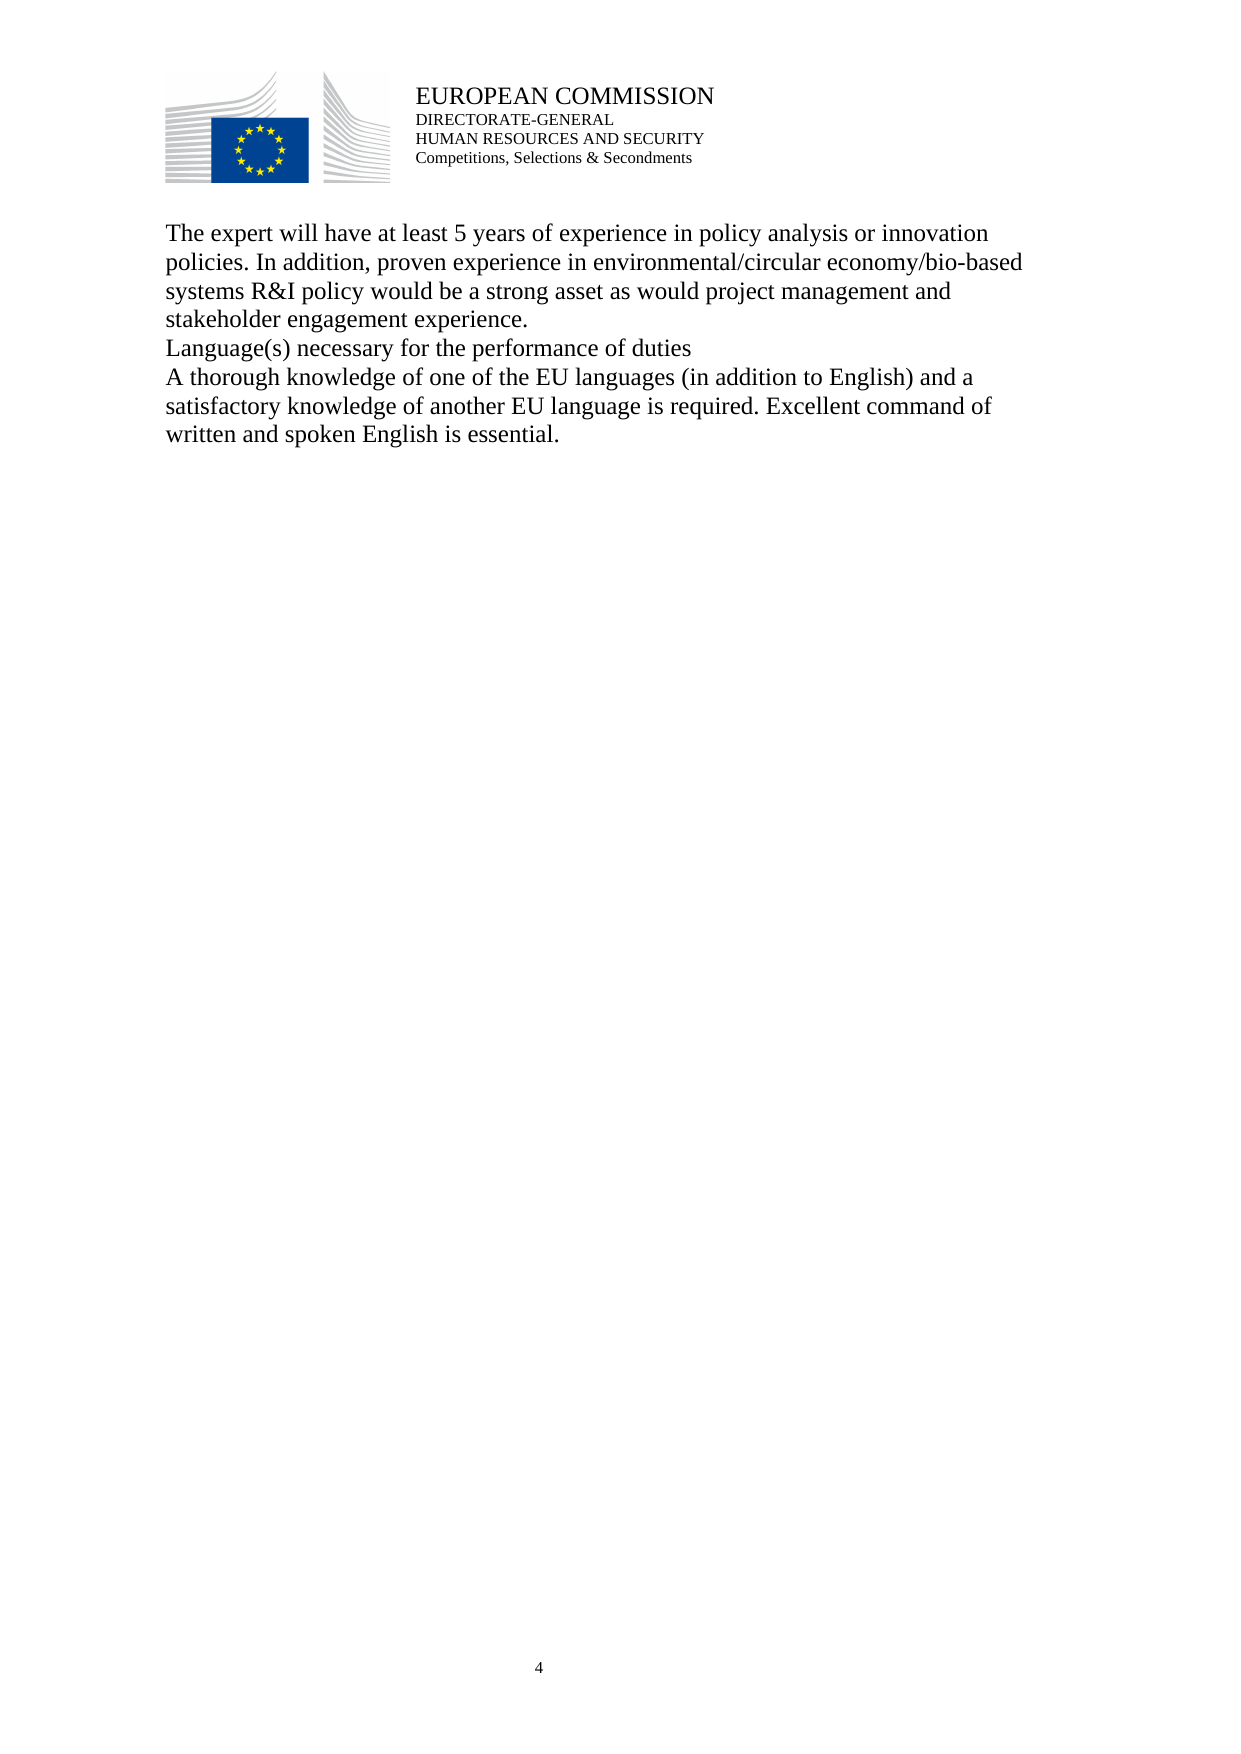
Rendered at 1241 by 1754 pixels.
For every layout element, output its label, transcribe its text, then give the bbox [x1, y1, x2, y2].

text Language(s) necessary for the performance of duties [165, 333, 1063, 362]
picture [165, 71, 391, 183]
text A thorough knowledge of one of the EU languages (in addition to English) and a satisfactory knowledge of another EU language is required. Excellent command of written and spoken English is essential. [165, 362, 1063, 448]
text The expert will have at least 5 years of experience in policy analysis or innovation policies. In addition, proven experience in environmental/circular economy/bio-based systems R&I policy would be a strong asset as would project management and stakeholder engagement experience. [165, 134, 1063, 333]
